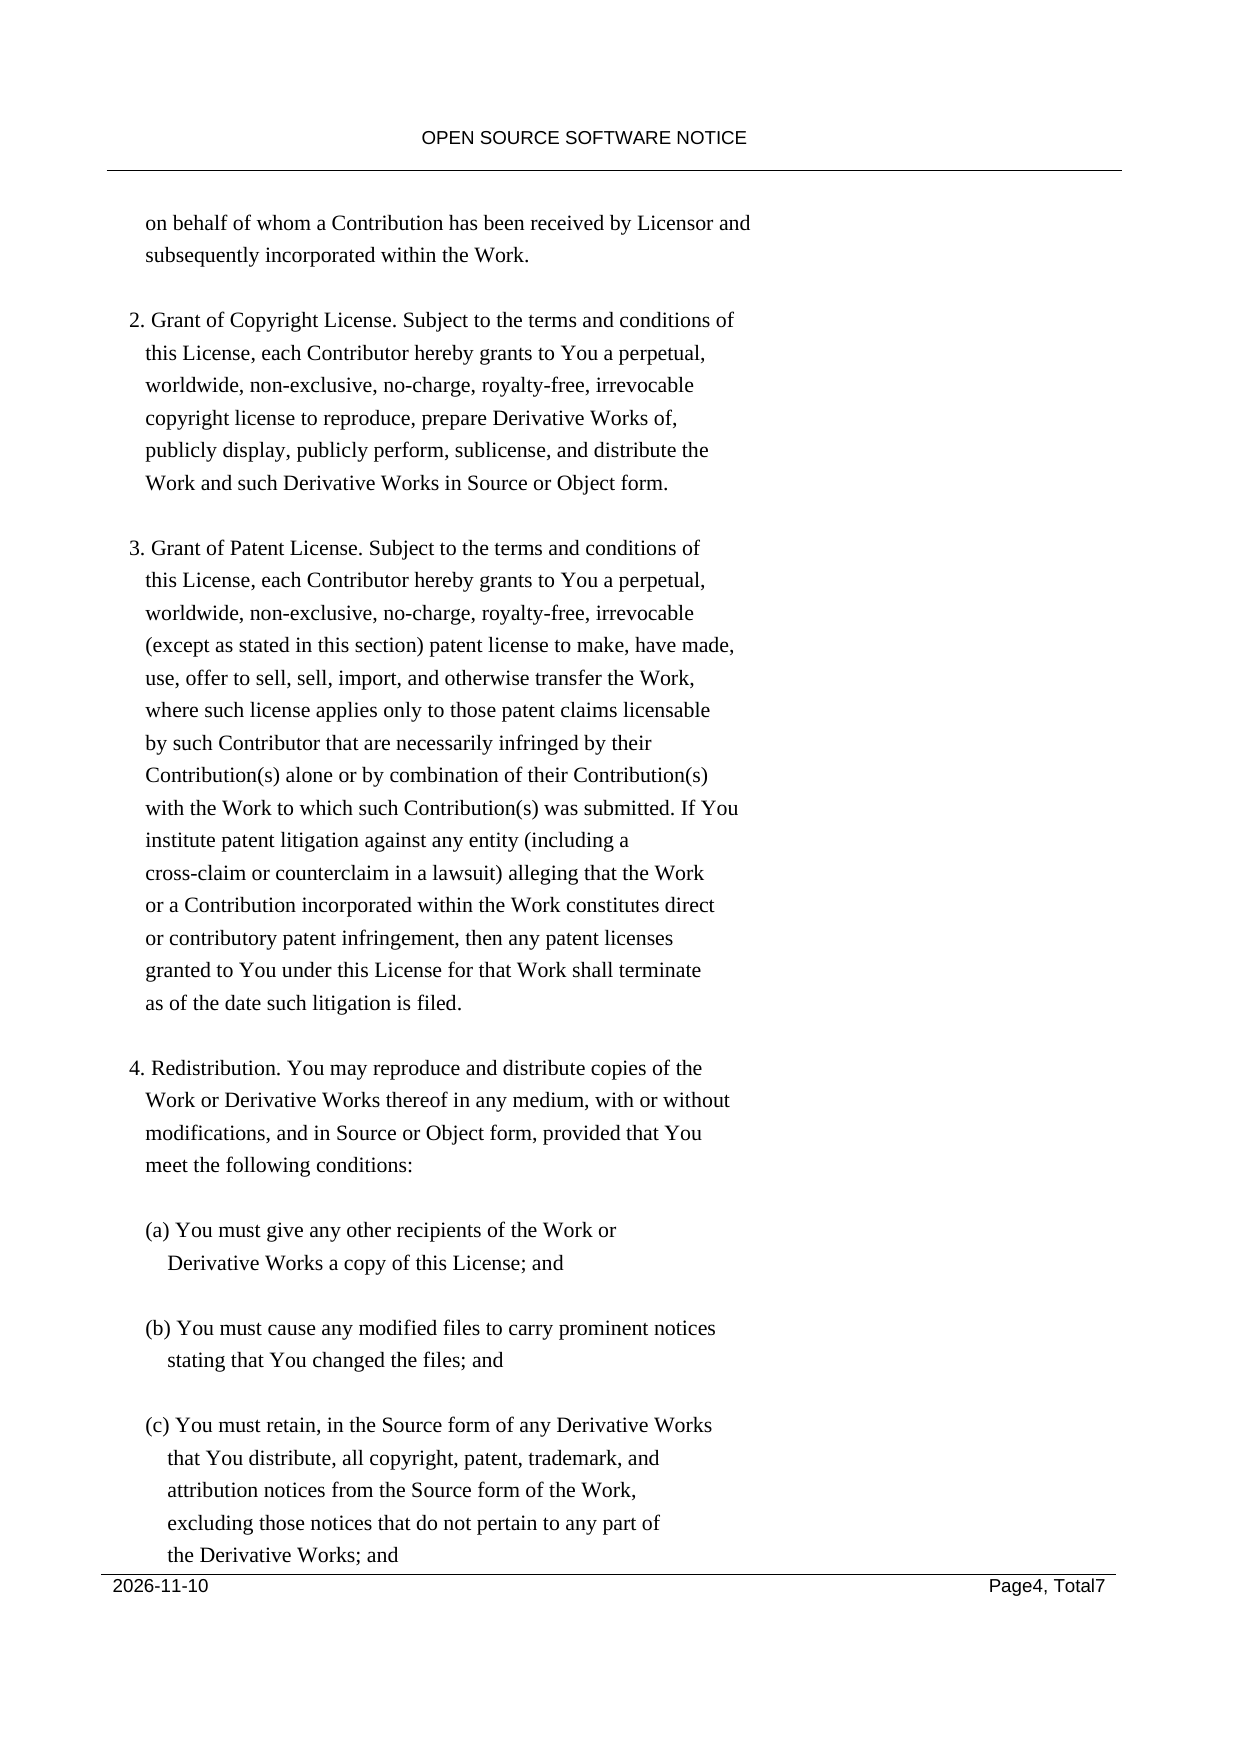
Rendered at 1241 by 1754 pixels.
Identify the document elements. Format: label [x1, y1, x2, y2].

text [112, 206, 1128, 1571]
